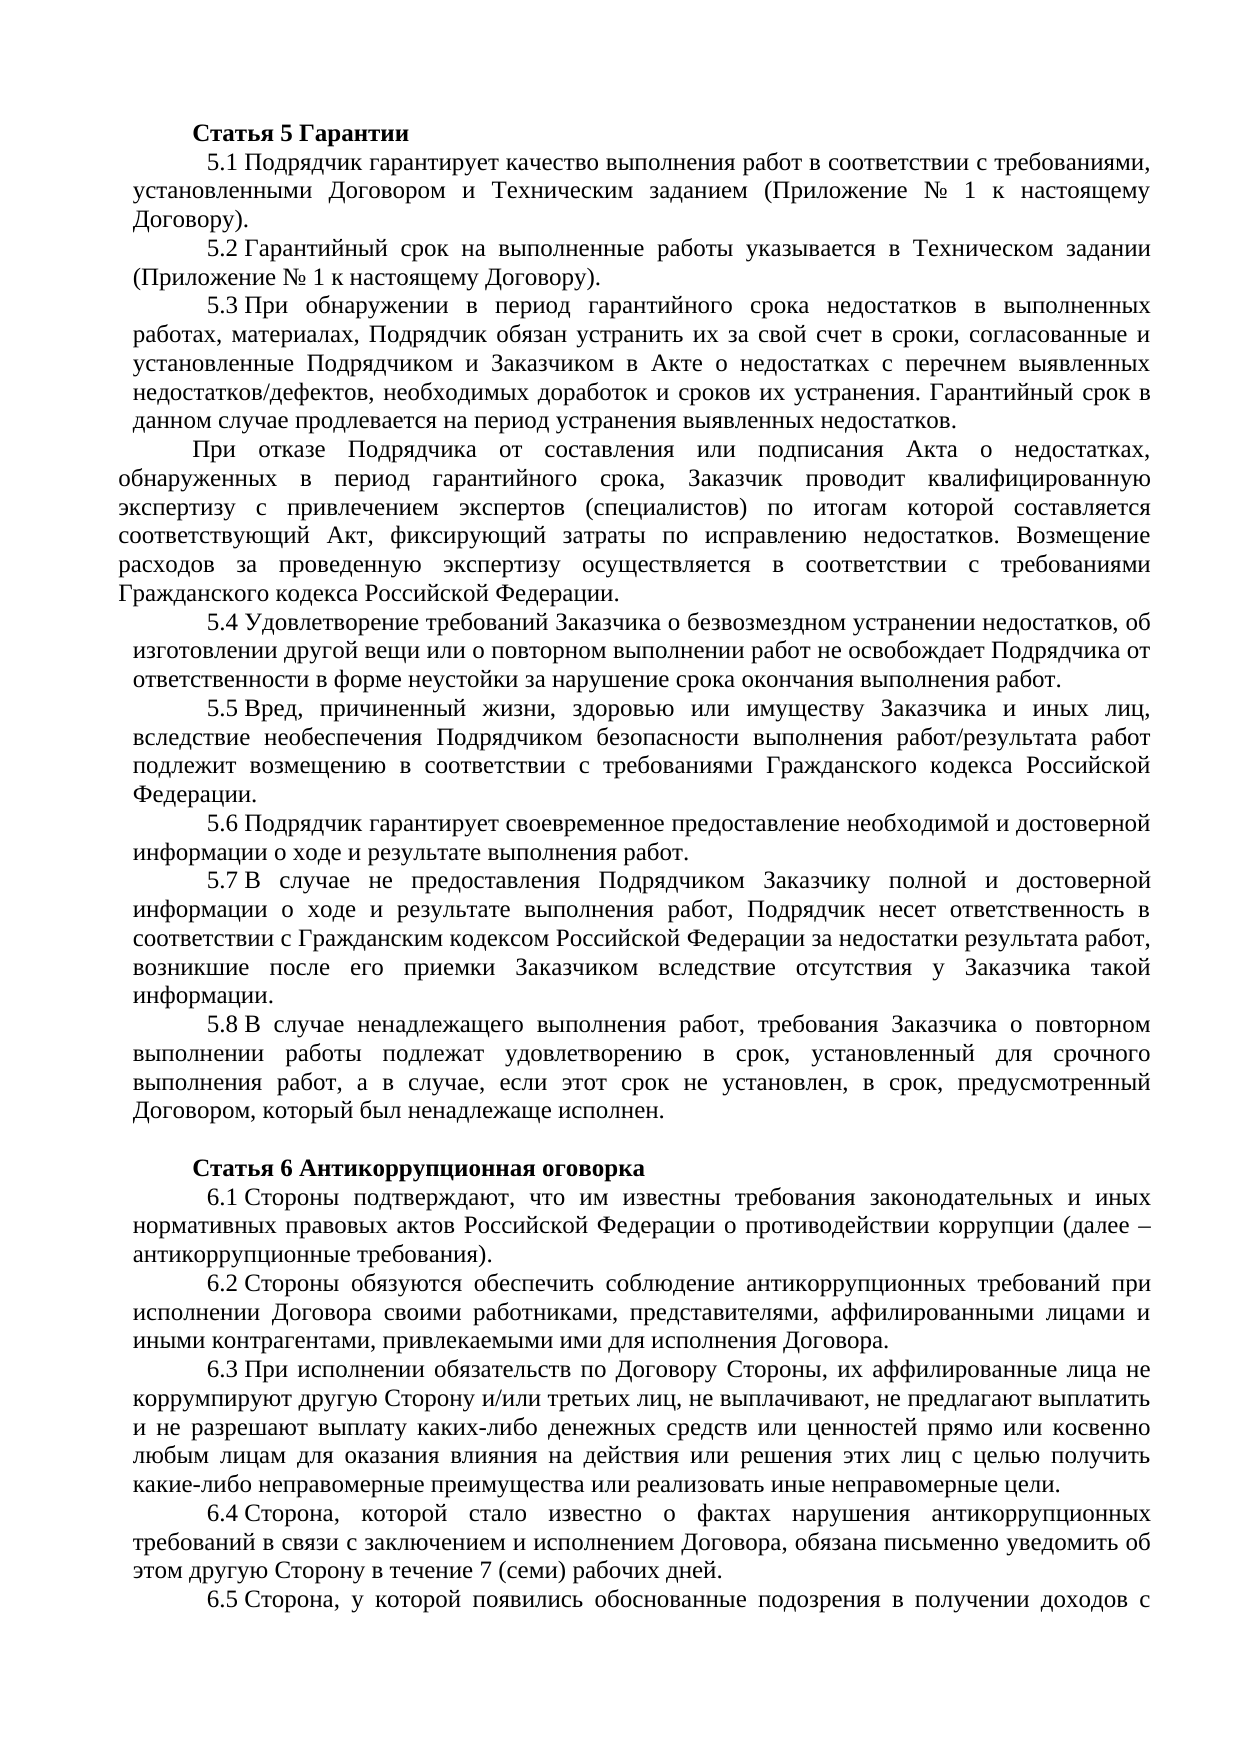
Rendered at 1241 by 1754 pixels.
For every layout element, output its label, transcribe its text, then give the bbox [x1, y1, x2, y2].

list В случае ненадлежащего выполнения работ, требования Заказчика о повторном выполнении работы подлежат удовлетворению в срок, установленный для срочного выполнения работ, а в случае, если этот срок не установлен, в срок, предусмотренный Договором, который был ненадлежаще исполнен. [133, 1009, 1152, 1124]
list Гарантийный срок на выполненные работы указывается в Техническом задании (Приложение № 1 к настоящему Договору). [133, 233, 1152, 291]
list Подрядчик гарантирует качество выполнения работ в соответствии с требованиями, установленными Договором и Техническим заданием (Приложение № 1 к настоящему Договору). [133, 147, 1152, 233]
list Стороны подтверждают, что им известны требования законодательных и иных нормативных правовых актов Российской Федерации о противодействии коррупции (далее – антикоррупционные требования). [133, 1182, 1152, 1268]
list Стороны обязуются обеспечить соблюдение антикоррупционных требований при исполнении Договора своими работниками, представителями, аффилированными лицами и иными контрагентами, привлекаемыми ими для исполнения Договора. [133, 1268, 1152, 1354]
list Сторона, которой стало известно о фактах нарушения антикоррупционных требований в связи с заключением и исполнением Договора, обязана письменно уведомить об этом другую Сторону в течение 7 (семи) рабочих дней. [133, 1498, 1152, 1584]
list В случае не предоставления Подрядчиком Заказчику полной и достоверной информации о ходе и результате выполнения работ, Подрядчик несет ответственность в соответствии с Гражданским кодексом Российской Федерации за недостатки результата работ, возникшие после его приемки Заказчиком вследствие отсутствия у Заказчика такой информации. [133, 866, 1152, 1009]
list Вред, причиненный жизни, здоровью или имуществу Заказчика и иных лиц, вследствие необеспечения Подрядчиком безопасности выполнения работ/результата работ подлежит возмещению в соответствии с требованиями Гражданского кодекса Российской Федерации. [133, 693, 1152, 808]
text При отказе Подрядчика от составления или подписания Акта о недостатках, обнаруженных в период гарантийного срока, Заказчик проводит квалифицированную экспертизу с привлечением экспертов (специалистов) по итогам которой составляется соответствующий Акт, фиксирующий затраты по исправлению недостатков. Возмещение расходов за проведенную экспертизу осуществляется в соответствии с требованиями Гражданского кодекса Российской Федерации. [118, 434, 1152, 607]
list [133, 1584, 1152, 1613]
subtitle Статья 6 Антикоррупционная оговорка [118, 1153, 1152, 1182]
list Удовлетворение требований Заказчика о безвозмездном устранении недостатков, об изготовлении другой вещи или о повторном выполнении работ не освобождает Подрядчика от ответственности в форме неустойки за нарушение срока окончания выполнения работ. [133, 607, 1152, 693]
list При исполнении обязательств по Договору Стороны, их аффилированные лица не коррумпируют другую Сторону и/или третьих лиц, не выплачивают, не предлагают выплатить и не разрешают выплату каких-либо денежных средств или ценностей прямо или косвенно любым лицам для оказания влияния на действия или решения этих лиц с целью получить какие-либо неправомерные преимущества или реализовать иные неправомерные цели. [133, 1354, 1152, 1498]
list Подрядчик гарантирует своевременное предоставление необходимой и достоверной информации о ходе и результате выполнения работ. [133, 808, 1152, 866]
list При обнаружении в период гарантийного срока недостатков в выполненных работах, материалах, Подрядчик обязан устранить их за свой счет в сроки, согласованные и установленные Подрядчиком и Заказчиком в Акте о недостатках с перечнем выявленных недостатков/дефектов, необходимых доработок и сроков их устранения. Гарантийный срок в данном случае продлевается на период устранения выявленных недостатков. [133, 291, 1152, 434]
subtitle Статья 5 Гарантии [118, 118, 1152, 147]
